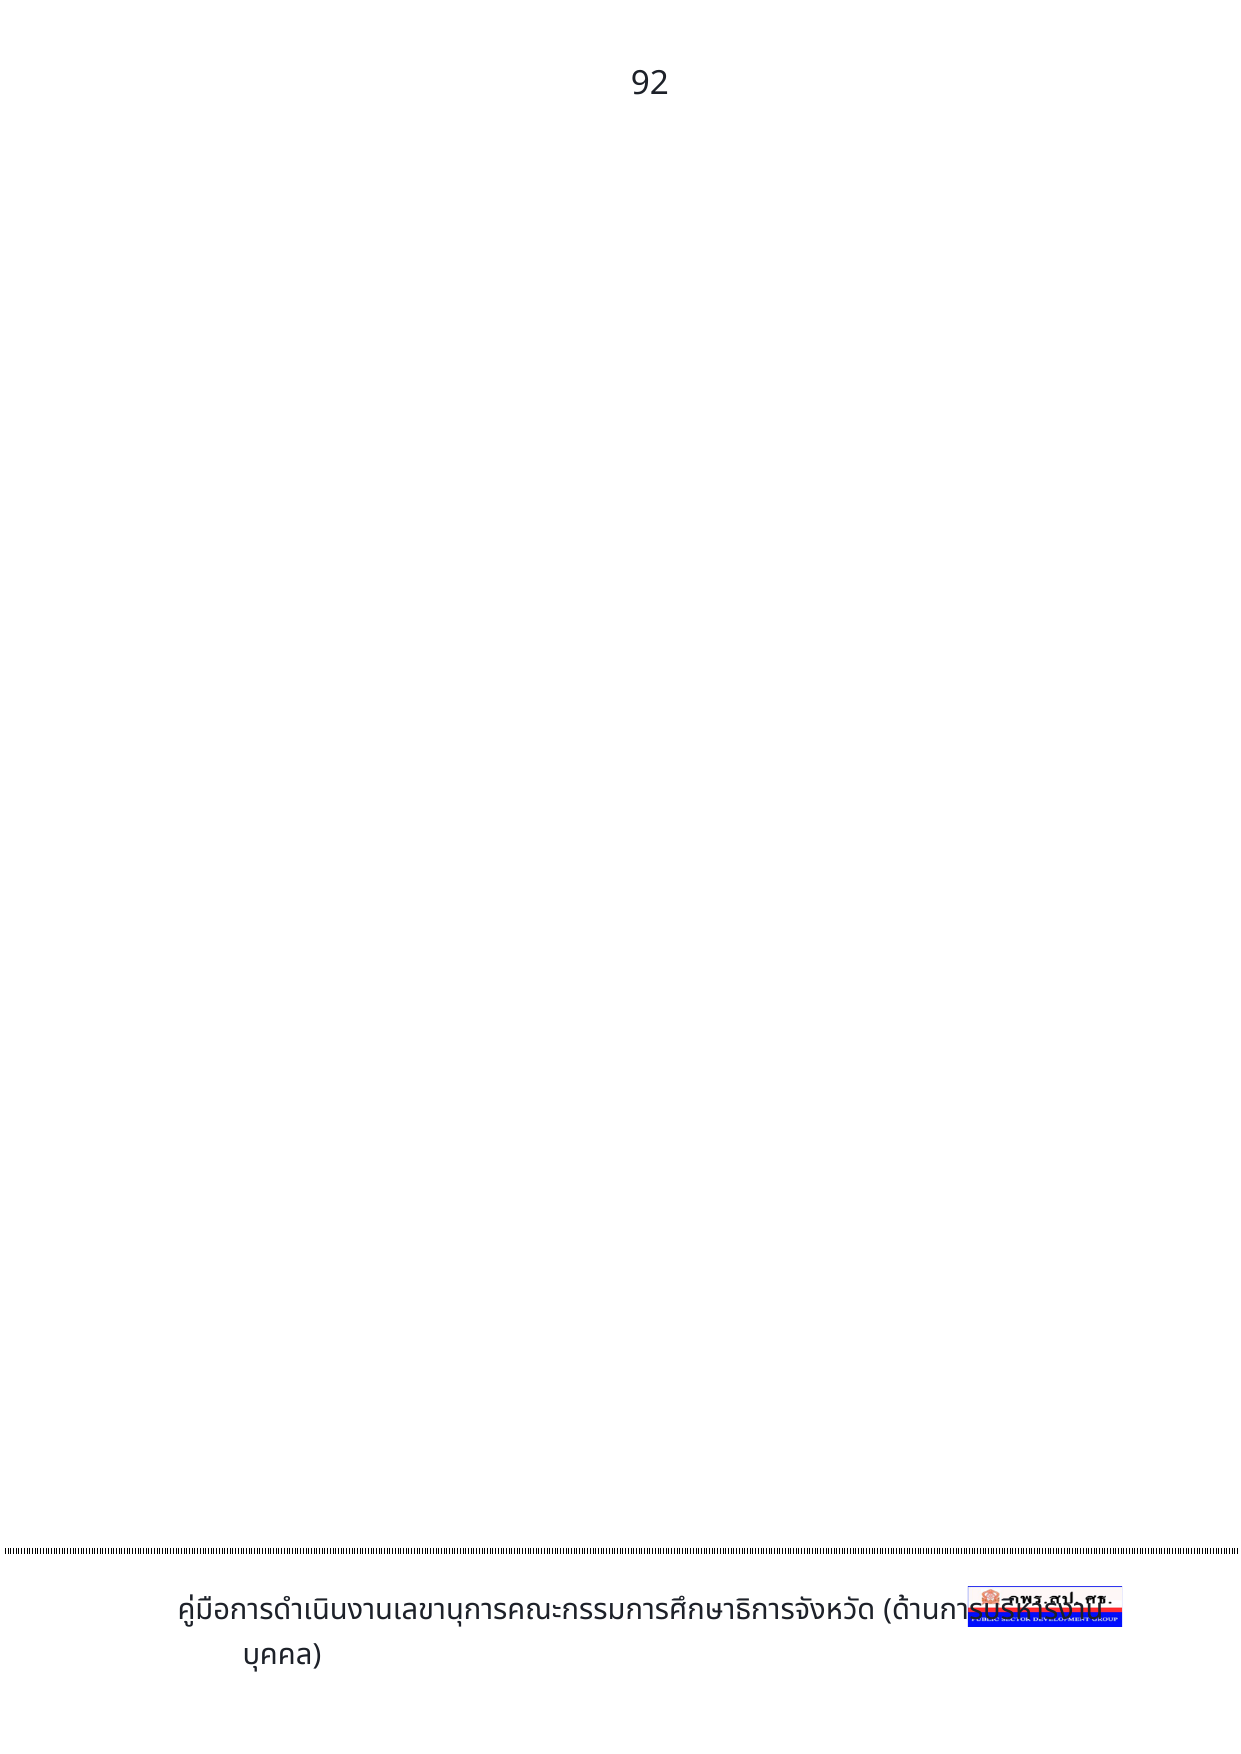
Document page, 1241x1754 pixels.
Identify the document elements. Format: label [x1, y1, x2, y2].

picture [967, 1586, 1123, 1627]
